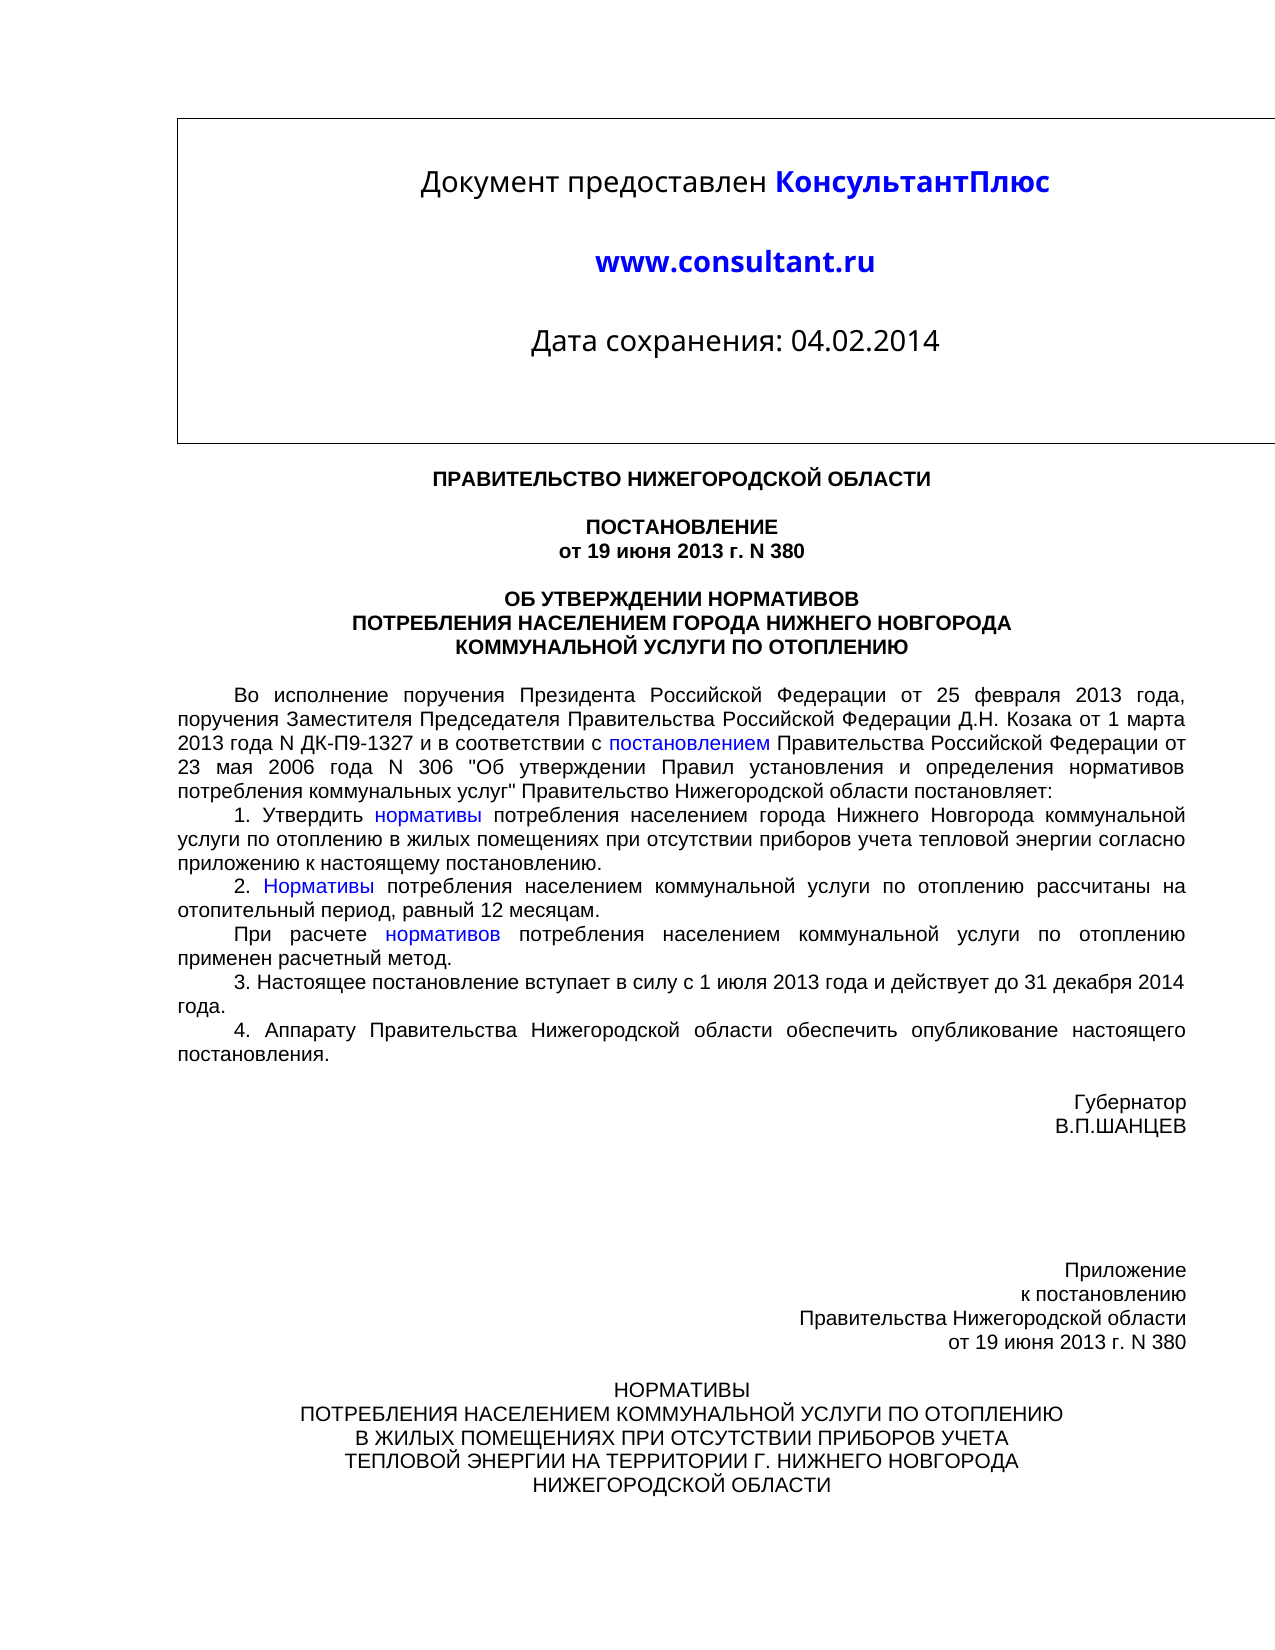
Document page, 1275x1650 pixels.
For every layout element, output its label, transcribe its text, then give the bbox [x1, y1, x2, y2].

text Во исполнение поручения Президента Российской Федерации от 25 февраля 2013 года, поручения Заместителя Председателя Правительства Российской Федерации Д.Н. Козака от 1 марта 2013 года N ДК-П9-1327 и в соответствии с постановлением Правительства Российской Федерации от 23 мая 2006 года N 306 "Об утверждении Правил установления и определения нормативов потребления коммунальных услуг" Правительство Нижегородской области постановляет: [177, 683, 1186, 802]
text ТЕПЛОВОЙ ЭНЕРГИИ НА ТЕРРИТОРИИ Г. НИЖНЕГО НОВГОРОДА [177, 1449, 1186, 1473]
text ПОСТАНОВЛЕНИЕ [177, 515, 1186, 539]
text НИЖЕГОРОДСКОЙ ОБЛАСТИ [177, 1473, 1186, 1497]
text Приложение [177, 1258, 1186, 1282]
text 3. Настоящее постановление вступает в силу с 1 июля 2013 года и действует до 31 декабря 2014 года. [177, 970, 1186, 1018]
table_cell Документ предоставлен КонсультантПлюс www.consultant.ru Дата сохранения: 04.02.2014 [178, 119, 1275, 443]
text Правительства Нижегородской области [177, 1306, 1186, 1329]
text В.П.ШАНЦЕВ [177, 1114, 1186, 1138]
text 4. Аппарату Правительства Нижегородской области обеспечить опубликование настоящего постановления. [177, 1018, 1186, 1066]
text При расчете нормативов потребления населением коммунальной услуги по отоплению применен расчетный метод. [177, 922, 1186, 970]
text от 19 июня 2013 г. N 380 [177, 539, 1186, 563]
text ПОТРЕБЛЕНИЯ НАСЕЛЕНИЕМ КОММУНАЛЬНОЙ УСЛУГИ ПО ОТОПЛЕНИЮ [177, 1401, 1186, 1425]
text 2. Нормативы потребления населением коммунальной услуги по отоплению рассчитаны на отопительный период, равный 12 месяцам. [177, 874, 1186, 922]
text ПОТРЕБЛЕНИЯ НАСЕЛЕНИЕМ ГОРОДА НИЖНЕГО НОВГОРОДА [177, 611, 1186, 635]
text ПРАВИТЕЛЬСТВО НИЖЕГОРОДСКОЙ ОБЛАСТИ [177, 467, 1186, 491]
text от 19 июня 2013 г. N 380 [177, 1329, 1186, 1353]
text КОММУНАЛЬНОЙ УСЛУГИ ПО ОТОПЛЕНИЮ [177, 635, 1186, 659]
text В ЖИЛЫХ ПОМЕЩЕНИЯХ ПРИ ОТСУТСТВИИ ПРИБОРОВ УЧЕТА [177, 1425, 1186, 1449]
text 1. Утвердить нормативы потребления населением города Нижнего Новгорода коммунальной услуги по отоплению в жилых помещениях при отсутствии приборов учета тепловой энергии согласно приложению к настоящему постановлению. [177, 802, 1186, 874]
text ОБ УТВЕРЖДЕНИИ НОРМАТИВОВ [177, 587, 1186, 611]
text к постановлению [177, 1282, 1186, 1306]
text Губернатор [177, 1090, 1186, 1114]
text НОРМАТИВЫ [177, 1377, 1186, 1401]
